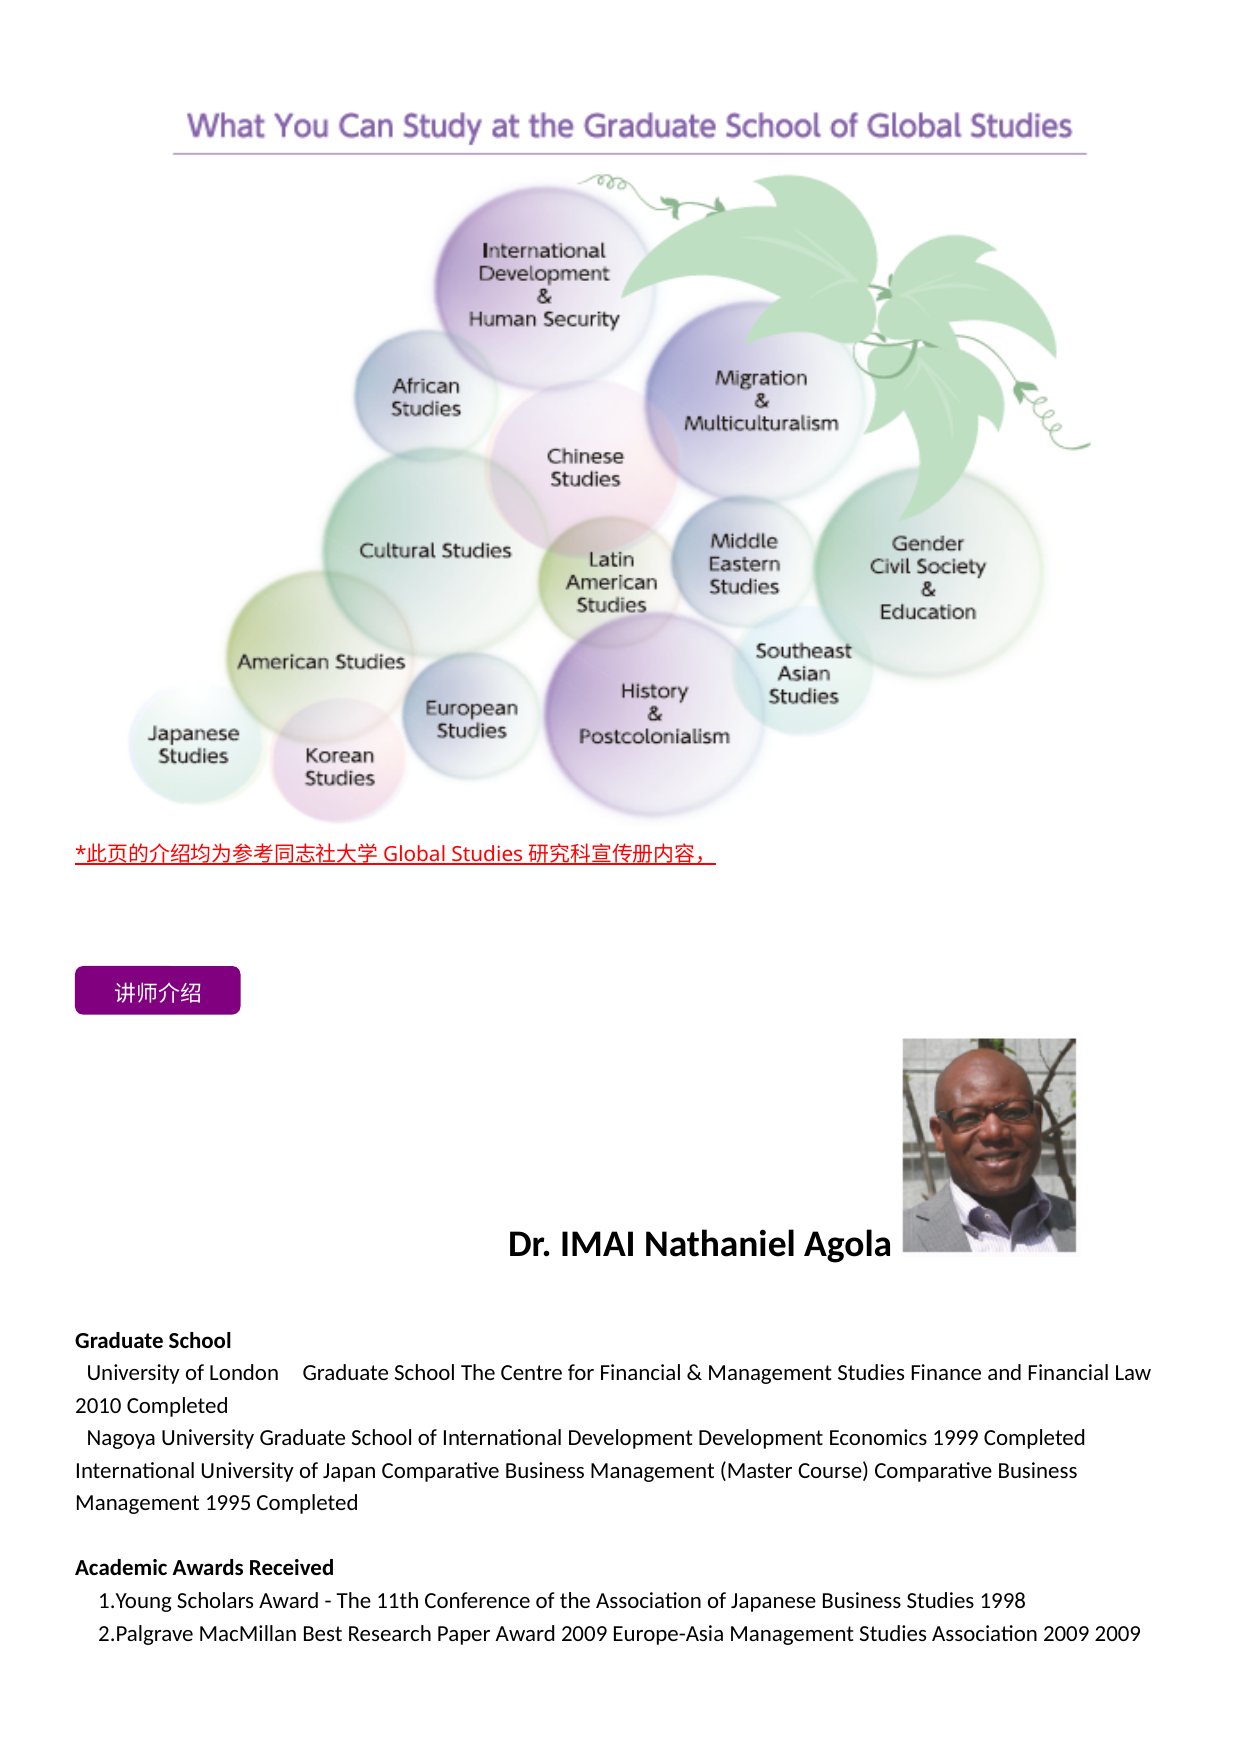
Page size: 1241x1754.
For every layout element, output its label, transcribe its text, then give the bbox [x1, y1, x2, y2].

text Nagoya University Graduate School of International Development Development Economics 1999 Completed [75, 1421, 1165, 1454]
picture [901, 1031, 1081, 1257]
text Dr. IMAI Nathaniel Agola [75, 1031, 1165, 1291]
text International University of Japan Comparative Business Management (Master Course) Comparative Business Management 1995 Completed [75, 1454, 1165, 1519]
text 1. Young Scholars Award - The 11th Conference of the Association of Japanese Business Studies 1998 [75, 1584, 1165, 1616]
picture [102, 88, 1139, 827]
text Graduate School [75, 1324, 1165, 1356]
text 2. Palgrave MacMillan Best Research Paper Award 2009 Europe-Asia Management Studies Association 2009 2009 [75, 1616, 1165, 1649]
text Academic Awards Received [75, 1551, 1165, 1584]
text University of London Graduate School The Centre for Financial & Management Studies Finance and Financial Law 2010 Completed [75, 1356, 1165, 1421]
text *此页的介绍均为参考同志社大学 Global Studies 研究科宣传册内容， [75, 836, 1165, 869]
